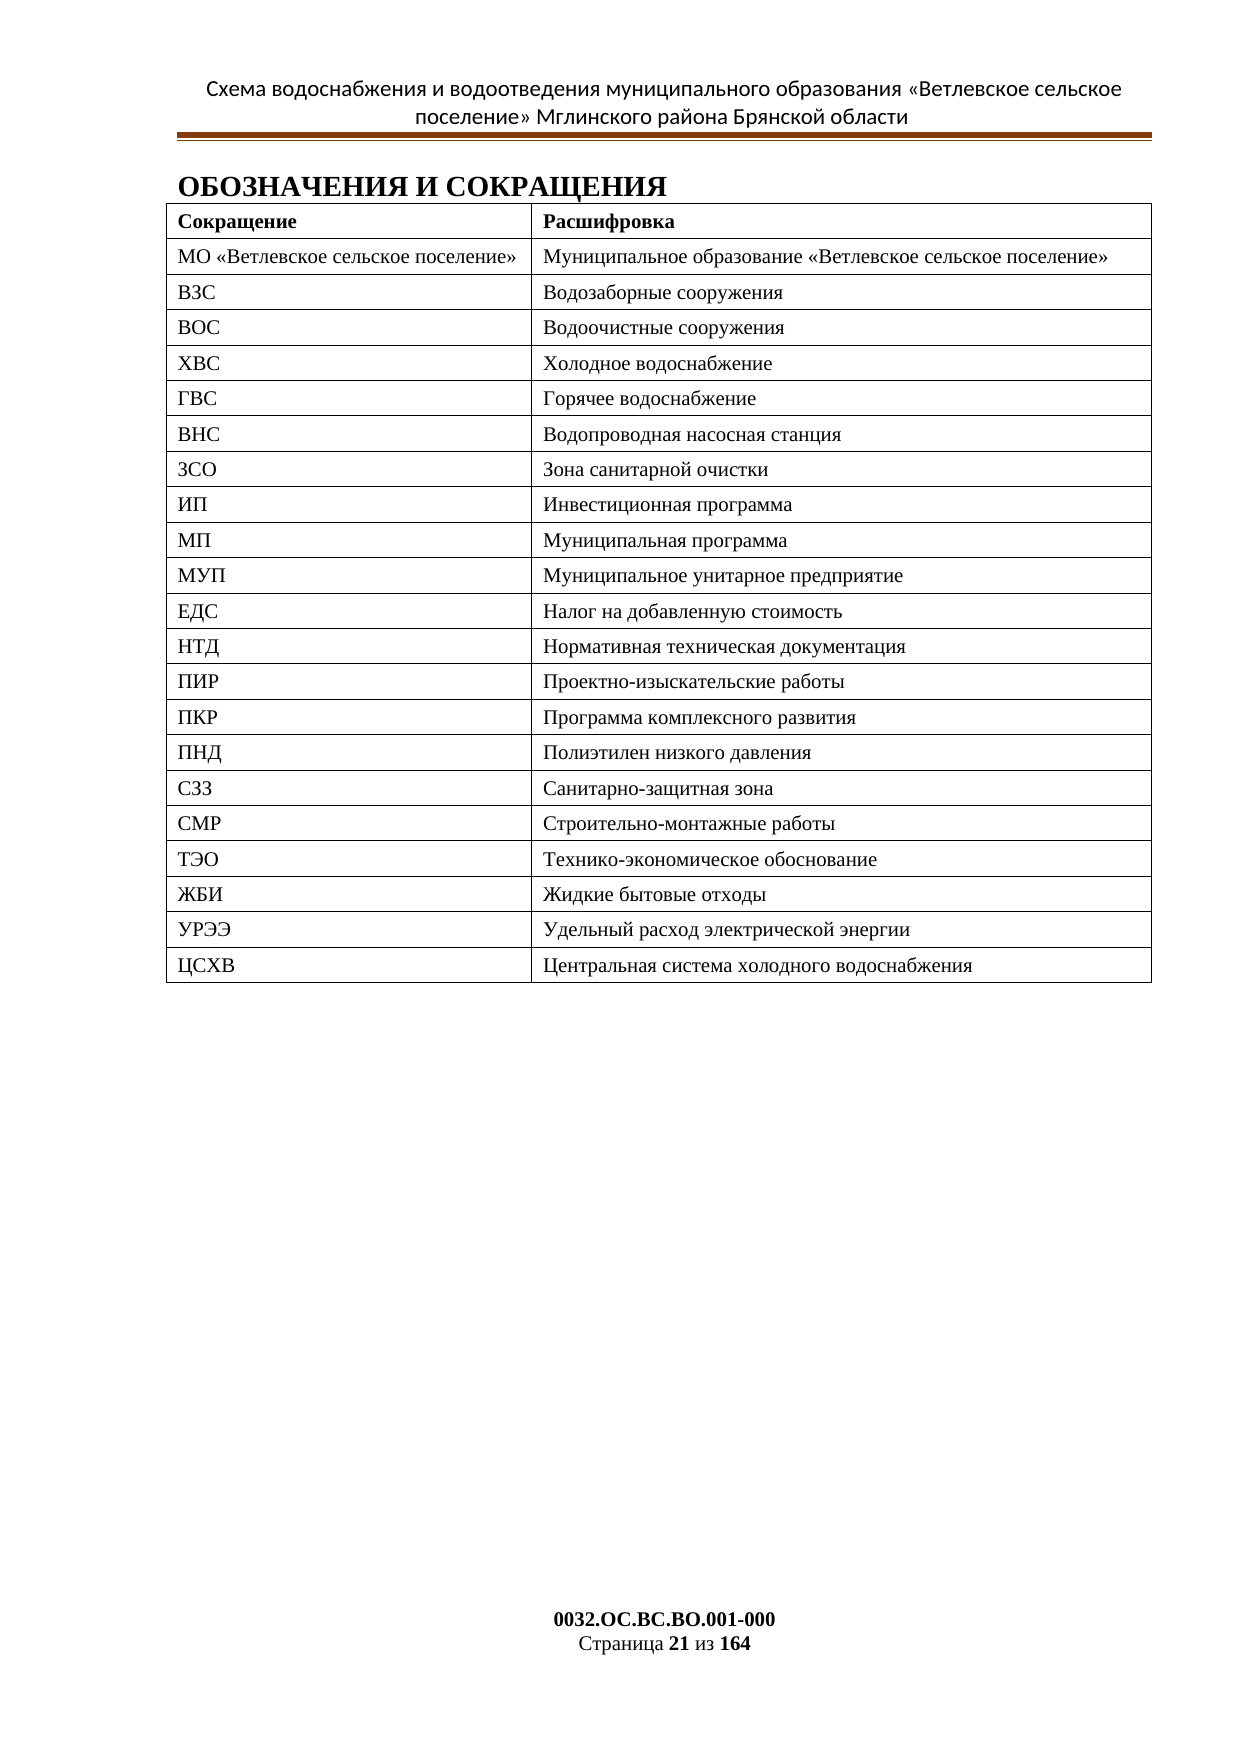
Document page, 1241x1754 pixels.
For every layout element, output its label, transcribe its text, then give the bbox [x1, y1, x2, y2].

table_cell Водоочистные сооружения [532, 310, 1151, 344]
table_cell ПИР [167, 664, 531, 699]
table_cell ЖБИ [167, 877, 531, 911]
table_cell СМР [167, 806, 531, 840]
table_header Сокращение [167, 204, 531, 238]
table_cell Центральная система холодного водоснабжения [532, 948, 1151, 982]
table_cell ЕДС [167, 594, 531, 628]
table_cell ПНД [167, 735, 531, 769]
table_cell ЦСХВ [167, 948, 531, 982]
table_cell Муниципальное образование «Ветлевское сельское поселение» [532, 239, 1151, 274]
table_cell НТД [167, 629, 531, 663]
table_cell ЗСО [167, 452, 531, 486]
table_cell МО «Ветлевское сельское поселение» [167, 239, 531, 274]
table_cell Холодное водоснабжение [532, 346, 1151, 380]
table_cell МУП [167, 558, 531, 592]
table_cell Муниципальное унитарное предприятие [532, 558, 1151, 592]
table_header Расшифровка [532, 204, 1151, 238]
table_cell Налог на добавленную стоимость [532, 594, 1151, 628]
table_cell МП [167, 523, 531, 557]
table_cell Зона санитарной очистки [532, 452, 1151, 486]
table_cell ТЭО [167, 841, 531, 876]
table_cell Строительно-монтажные работы [532, 806, 1151, 840]
table_cell ВОС [167, 310, 531, 344]
table_cell СЗЗ [167, 771, 531, 805]
table_cell Инвестиционная программа [532, 487, 1151, 522]
table_cell ХВС [167, 346, 531, 380]
table_cell ГВС [167, 381, 531, 415]
table_cell Горячее водоснабжение [532, 381, 1151, 415]
table_cell Водопроводная насосная станция [532, 416, 1151, 451]
table_cell Санитарно-защитная зона [532, 771, 1151, 805]
table_cell Программа комплексного развития [532, 700, 1151, 734]
table_cell УРЭЭ [167, 912, 531, 947]
table_cell Муниципальная программа [532, 523, 1151, 557]
table_cell Нормативная техническая документация [532, 629, 1151, 663]
table_cell Удельный расход электрической энергии [532, 912, 1151, 947]
table_cell ВНС [167, 416, 531, 451]
table_cell ПКР [167, 700, 531, 734]
table_cell Проектно-изыскательские работы [532, 664, 1151, 699]
table_cell Технико-экономическое обоснование [532, 841, 1151, 876]
table_cell ВЗС [167, 275, 531, 309]
table_cell ИП [167, 487, 531, 522]
table_cell Жидкие бытовые отходы [532, 877, 1151, 911]
table_cell Полиэтилен низкого давления [532, 735, 1151, 769]
text ОБОЗНАЧЕНИЯ И сокращения [177, 169, 1152, 203]
table_cell Водозаборные сооружения [532, 275, 1151, 309]
